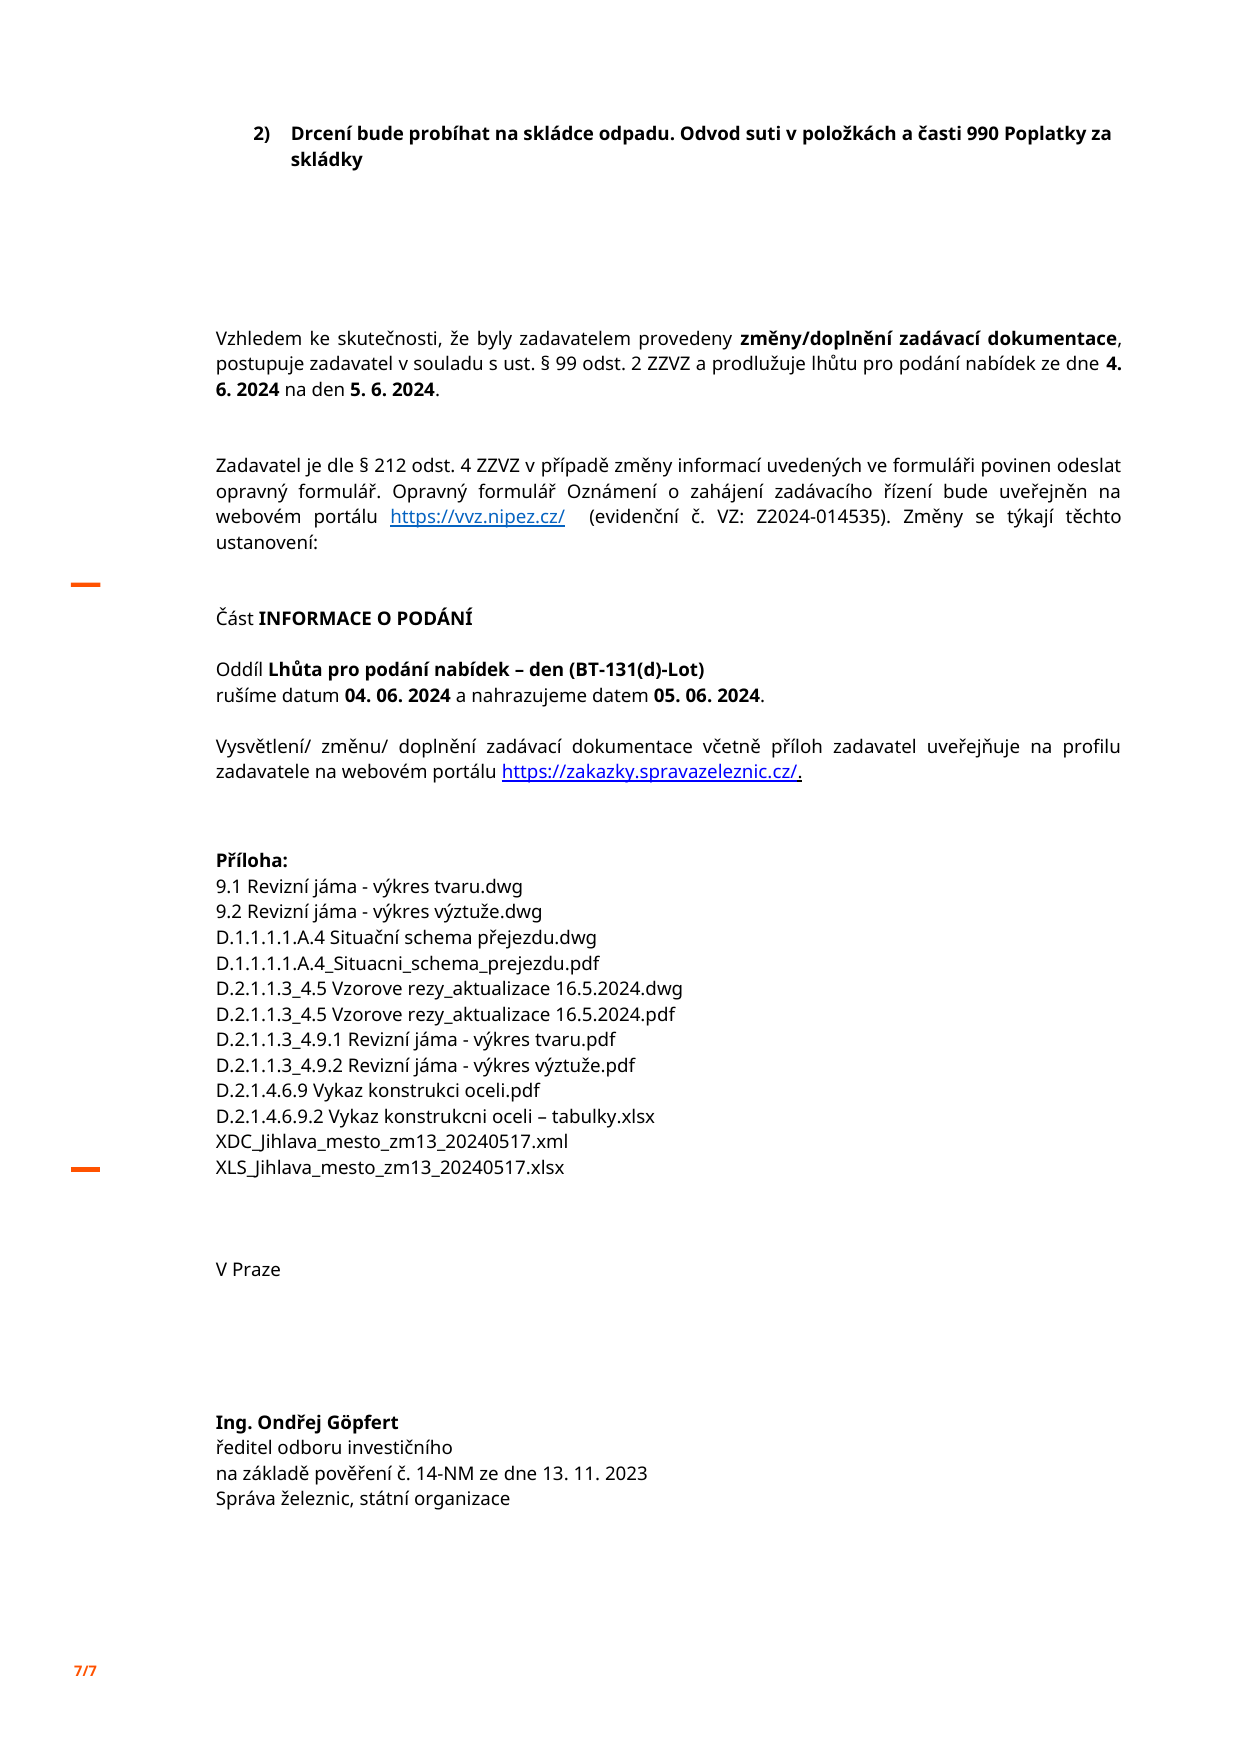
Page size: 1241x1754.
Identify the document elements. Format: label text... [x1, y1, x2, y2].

text Příloha: [216, 848, 1122, 873]
text D.1.1.1.1.A.4_Situacni_schema_prejezdu.pdf [216, 950, 1122, 975]
text Oddíl Lhůta pro podání nabídek – den (BT-131(d)-Lot) [216, 657, 1122, 682]
text Ing. Ondřej Göpfert [216, 1409, 1122, 1435]
text Vysvětlení/ změnu/ doplnění zadávací dokumentace včetně příloh zadavatel uveřejňuje na profilu zadavatele na webovém portálu https://zakazky.spravazeleznic.cz/. [216, 733, 1122, 784]
text D.2.1.1.3_4.9.1 Revizní jáma - výkres tvaru.pdf [216, 1026, 1122, 1052]
text D.2.1.4.6.9 Vykaz konstrukci oceli.pdf [216, 1077, 1122, 1103]
text D.1.1.1.1.A.4 Situační schema přejezdu.dwg [216, 924, 1122, 950]
text Část INFORMACE O PODÁNÍ [216, 606, 1122, 631]
text D.2.1.1.3_4.5 Vzorove rezy_aktualizace 16.5.2024.pdf [216, 1001, 1122, 1026]
text D.2.1.4.6.9.2 Vykaz konstrukcni oceli – tabulky.xlsx [216, 1103, 1122, 1128]
text ředitel odboru investičního [216, 1435, 1122, 1460]
text Zadavatel je dle § 212 odst. 4 ZZVZ v případě změny informací uvedených ve formuláři povinen odeslat opravný formulář. Opravný formulář Oznámení o zahájení zadávacího řízení bude uveřejněn na webovém portálu https://vvz.nipez.cz/ (evidenční č. VZ: Z2024-014535). Změny se týkají těchto ustanovení: [216, 452, 1122, 554]
text V Praze [216, 1256, 1122, 1282]
text 9.1 Revizní jáma - výkres tvaru.dwg [216, 873, 1122, 899]
text 9.2 Revizní jáma - výkres výztuže.dwg [216, 899, 1122, 924]
text D.2.1.1.3_4.9.2 Revizní jáma - výkres výztuže.pdf [216, 1052, 1122, 1077]
list Drcení bude probíhat na skládce odpadu. Odvod suti v položkách a časti 990 Poplatky za skládky [253, 121, 1122, 172]
text XLS_Jihlava_mesto_zm13_20240517.xlsx [216, 1154, 1122, 1179]
text Správa železnic, státní organizace [216, 1486, 1122, 1511]
text na základě pověření č. 14-NM ze dne 13. 11. 2023 [216, 1460, 1122, 1486]
text D.2.1.1.3_4.5 Vzorove rezy_aktualizace 16.5.2024.dwg [216, 975, 1122, 1001]
text rušíme datum 04. 06. 2024 a nahrazujeme datem 05. 06. 2024. [216, 682, 1122, 708]
list Vzhledem ke skutečnosti, že byly zadavatelem provedeny změny/doplnění zadávací dokumentace, postupuje zadavatel v souladu s ust. § 99 odst. 2 ZZVZ a prodlužuje lhůtu pro podání nabídek ze dne 4. 6. 2024 na den 5. 6. 2024. [216, 325, 1122, 401]
text XDC_Jihlava_mesto_zm13_20240517.xml [216, 1128, 1122, 1154]
